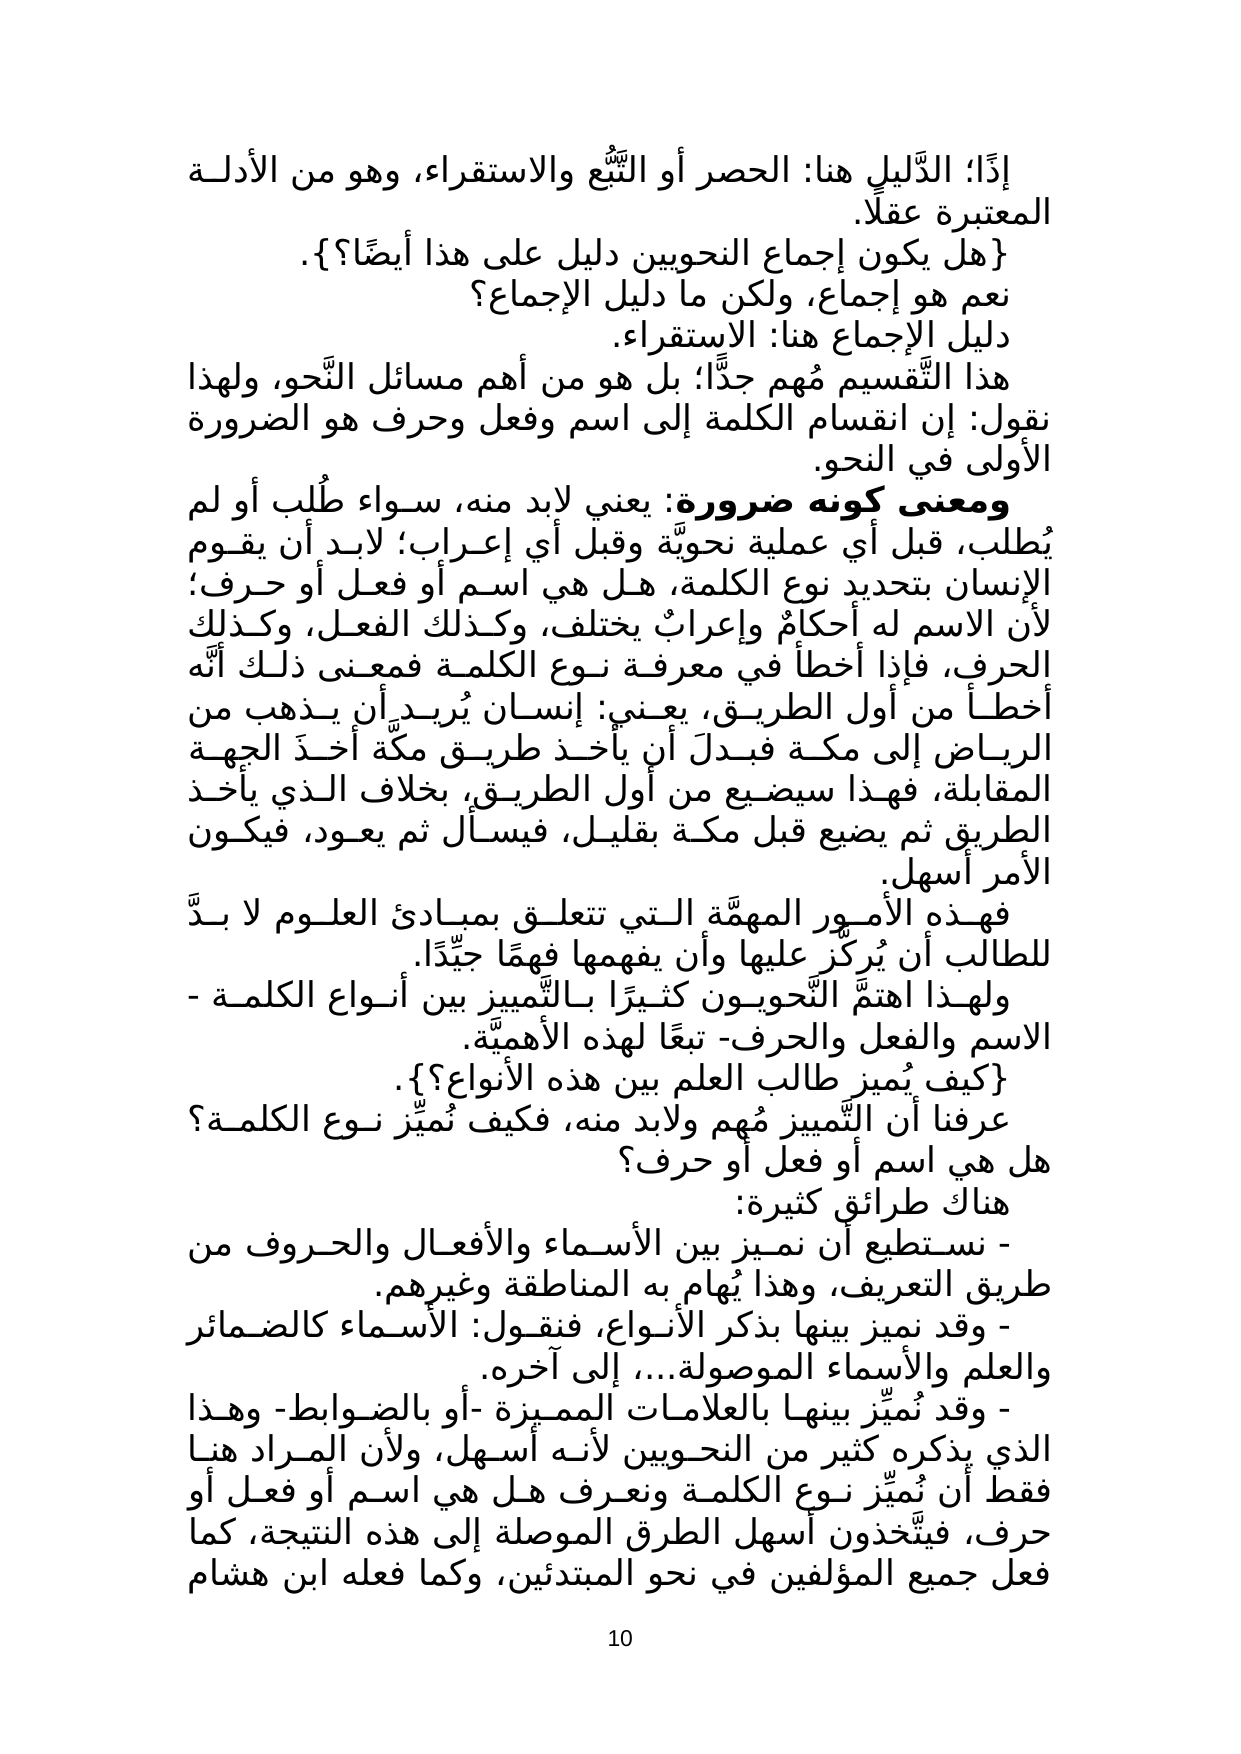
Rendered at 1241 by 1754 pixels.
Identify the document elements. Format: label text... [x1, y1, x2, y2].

text ومعنى كونه ضرورة: يعني لابد منه، سواء طُلب أو لم يُطلب، قبل أي عملية نحويَّة وقبل أي إعراب؛ لابد أن يقوم الإنسان بتحديد نوع الكلمة، هل هي اسم أو فعل أو حرف؛ لأن الاسم له أحكامٌ وإعرابٌ يختلف، وكذلك الفعل، وكذلك الحرف، فإذا أخطأ في معرفة نوع الكلمة فمعنى ذلك أنَّه أخطأ من أول الطريق، يعني: إنسان يُريد أن يذهب من الرياض إلى مكة فبدلَ أن يأخذ طريق مكَّة أخذَ الجهة المقابلة، فهذا سيضيع من أول الطريق، بخلاف الذي يأخذ الطريق ثم يضيع قبل مكة بقليل، فيسأل ثم يعود، فيكون الأمر أسهل. [187, 480, 1053, 892]
text نعم هو إجماع، ولكن ما دليل الإجماع؟ [187, 274, 1053, 315]
text فهذه الأمور المهمَّة التي تتعلق بمبادئ العلوم لا بدَّ للطالب أن يُركَّز عليها وأن يفهمها فهمًا جيِّدًا. [187, 892, 1053, 975]
text دليل الإجماع هنا: الاستقراء. [187, 315, 1053, 356]
text هناك طرائق كثيرة: [187, 1181, 1053, 1222]
text - وقد نميز بينها بذكر الأنواع، فنقول: الأسماء كالضمائر والعلم والأسماء الموصولة...، إلى آخره. [187, 1305, 1053, 1387]
text إذًا؛ الدَّليل هنا: الحصر أو التَّبُّع والاستقراء، وهو من الأدلة المعتبرة عقلًا. [187, 150, 1053, 232]
text ولهذا اهتمَّ النَّحويون كثيرًا بالتَّمييز بين أنواع الكلمة -الاسم والفعل والحرف- تبعًا لهذه الأهميَّة. [187, 975, 1053, 1057]
text عرفنا أن التَّمييز مُهم ولابد منه، فكيف نُميِّز نوع الكلمة؟ هل هي اسم أو فعل أو حرف؟ [187, 1099, 1053, 1181]
text {هل يكون إجماع النحويين دليل على هذا أيضًا؟}. [187, 232, 1053, 274]
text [187, 1387, 1053, 1594]
text هذا التَّقسيم مُهم جدًّا؛ بل هو من أهم مسائل النَّحو، ولهذا نقول: إن انقسام الكلمة إلى اسم وفعل وحرف هو الضرورة الأولى في النحو. [187, 356, 1053, 480]
text - نستطيع أن نميز بين الأسماء والأفعال والحروف من طريق التعريف، وهذا يُهام به المناطقة وغيرهم. [187, 1222, 1053, 1305]
text {كيف يُميز طالب العلم بين هذه الأنواع؟}. [187, 1057, 1053, 1099]
